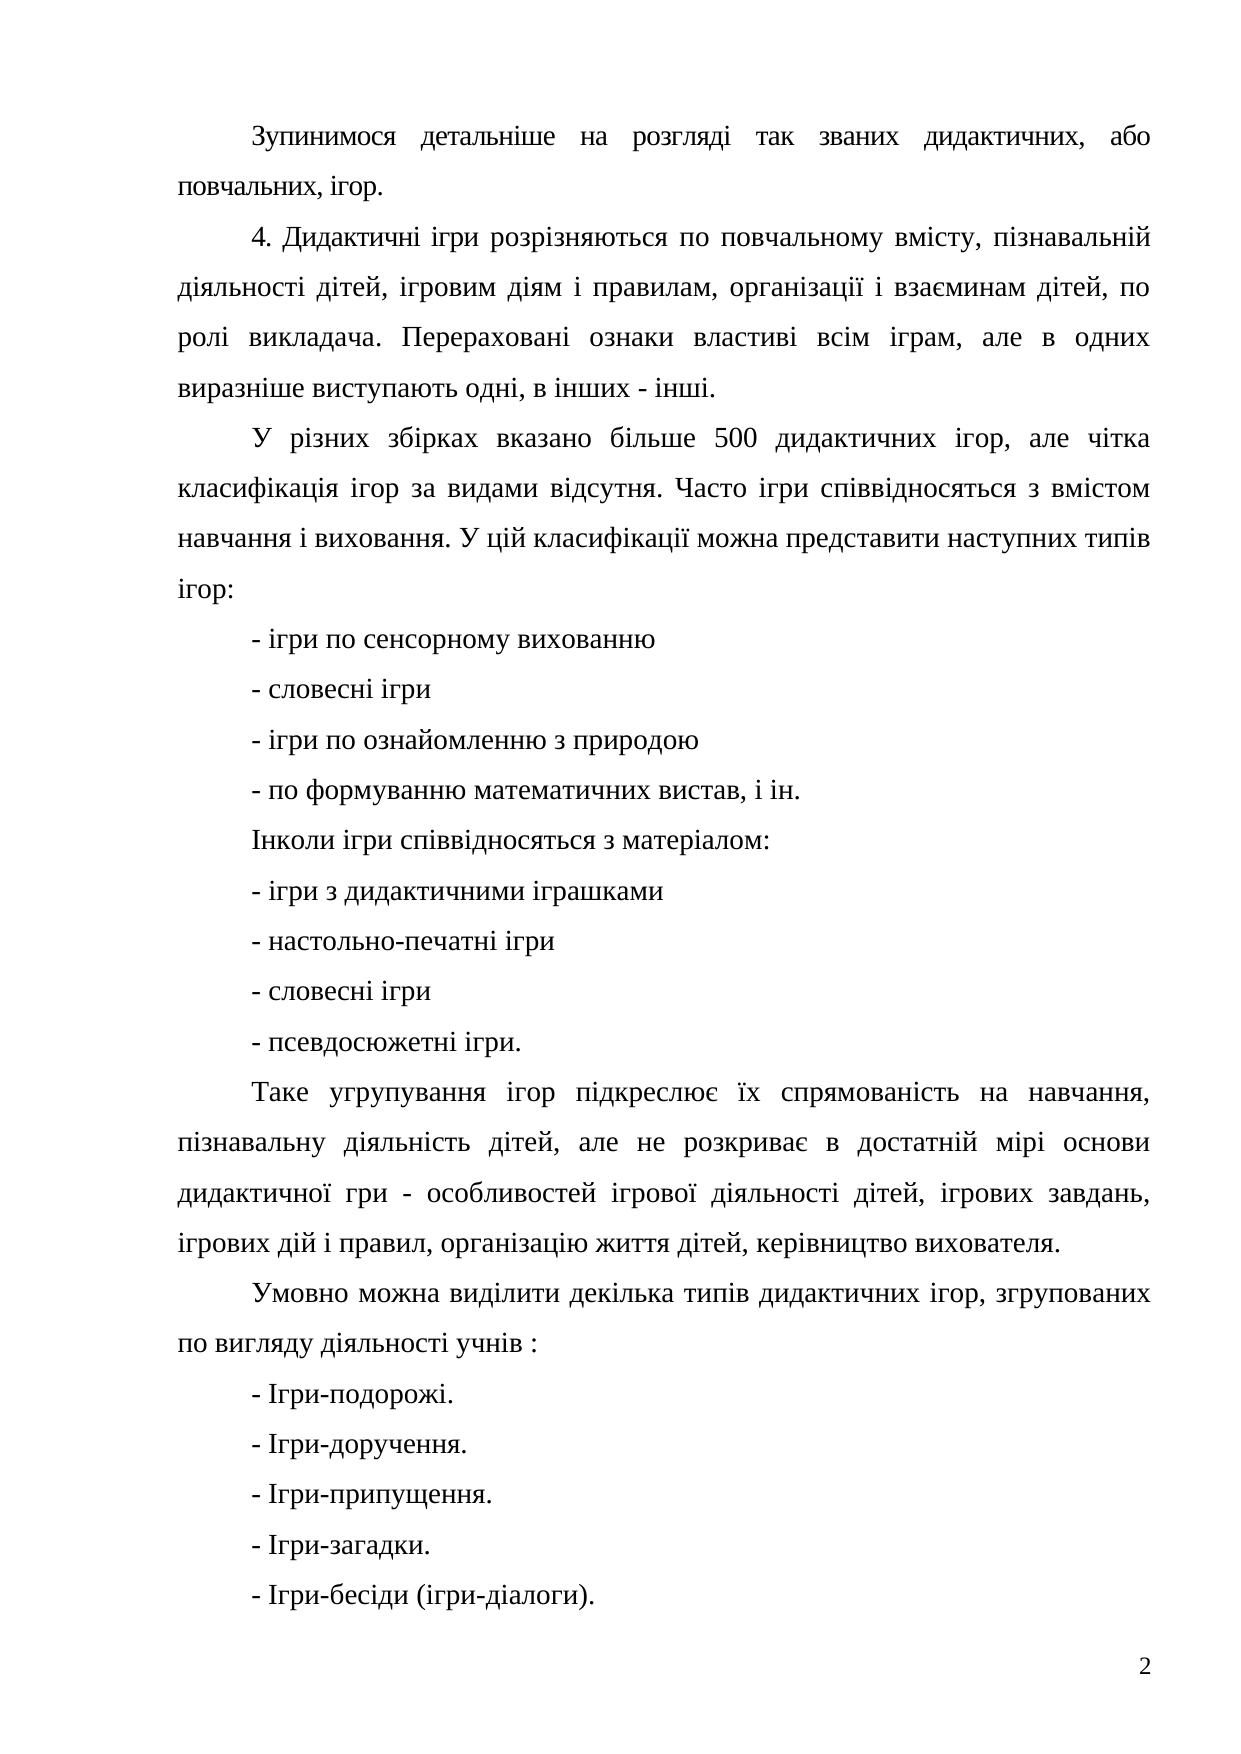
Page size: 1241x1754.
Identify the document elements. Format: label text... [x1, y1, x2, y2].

text - словесні ігри [177, 672, 1152, 705]
text - Ігри-бесіди (ігри-діалоги). [177, 1577, 1152, 1611]
text - Ігри-загадки. [177, 1527, 1152, 1560]
text 4. Дидактичні ігри розрізняються по повчальному вмісту, пізнавальній діяльності дітей, ігровим діям і правилам, організації і взаєминам дітей, по ролі викладача. Перераховані ознаки властиві всім іграм, але в одних виразніше виступають одні, в інших - інші. [177, 219, 1152, 403]
text - псевдосюжетні ігри. [177, 1024, 1152, 1057]
text - ігри по сенсорному вихованню [177, 621, 1152, 655]
text - словесні ігри [177, 973, 1152, 1007]
text - ігри з дидактичними іграшками [177, 873, 1152, 906]
text Інколи ігри співвідносяться з матеріалом: [177, 822, 1152, 856]
text Умовно можна виділити декілька типів дидактичних ігор, згрупованих по вигляду діяльності учнів : [177, 1275, 1152, 1359]
text - по формуванню математичних вистав, і ін. [177, 772, 1152, 806]
text - настольно-печатні ігри [177, 923, 1152, 957]
text - Ігри-припущення. [177, 1477, 1152, 1510]
text У різних збірках вказано більше 500 дидактичних ігор, але чітка класифікація ігор за видами відсутня. Часто ігри співвідносяться з вмістом навчання і виховання. У цій класифікації можна представити наступних типів ігор: [177, 420, 1152, 604]
text - ігри по ознайомленню з природою [177, 722, 1152, 755]
text - Ігри-доручення. [177, 1426, 1152, 1460]
text - Ігри-подорожі. [177, 1376, 1152, 1409]
text Таке угрупування ігор підкреслює їх спрямованість на навчання, пізнавальну діяльність дітей, але не розкриває в достатній мірі основи дидактичної гри - особливостей ігрової діяльності дітей, ігрових завдань, ігрових дій і правил, організацію життя дітей, керівництво вихователя. [177, 1074, 1152, 1258]
text Зупинимося детальніше на розгляді так званих дидактичних, або повчальних, ігор. [177, 118, 1152, 202]
